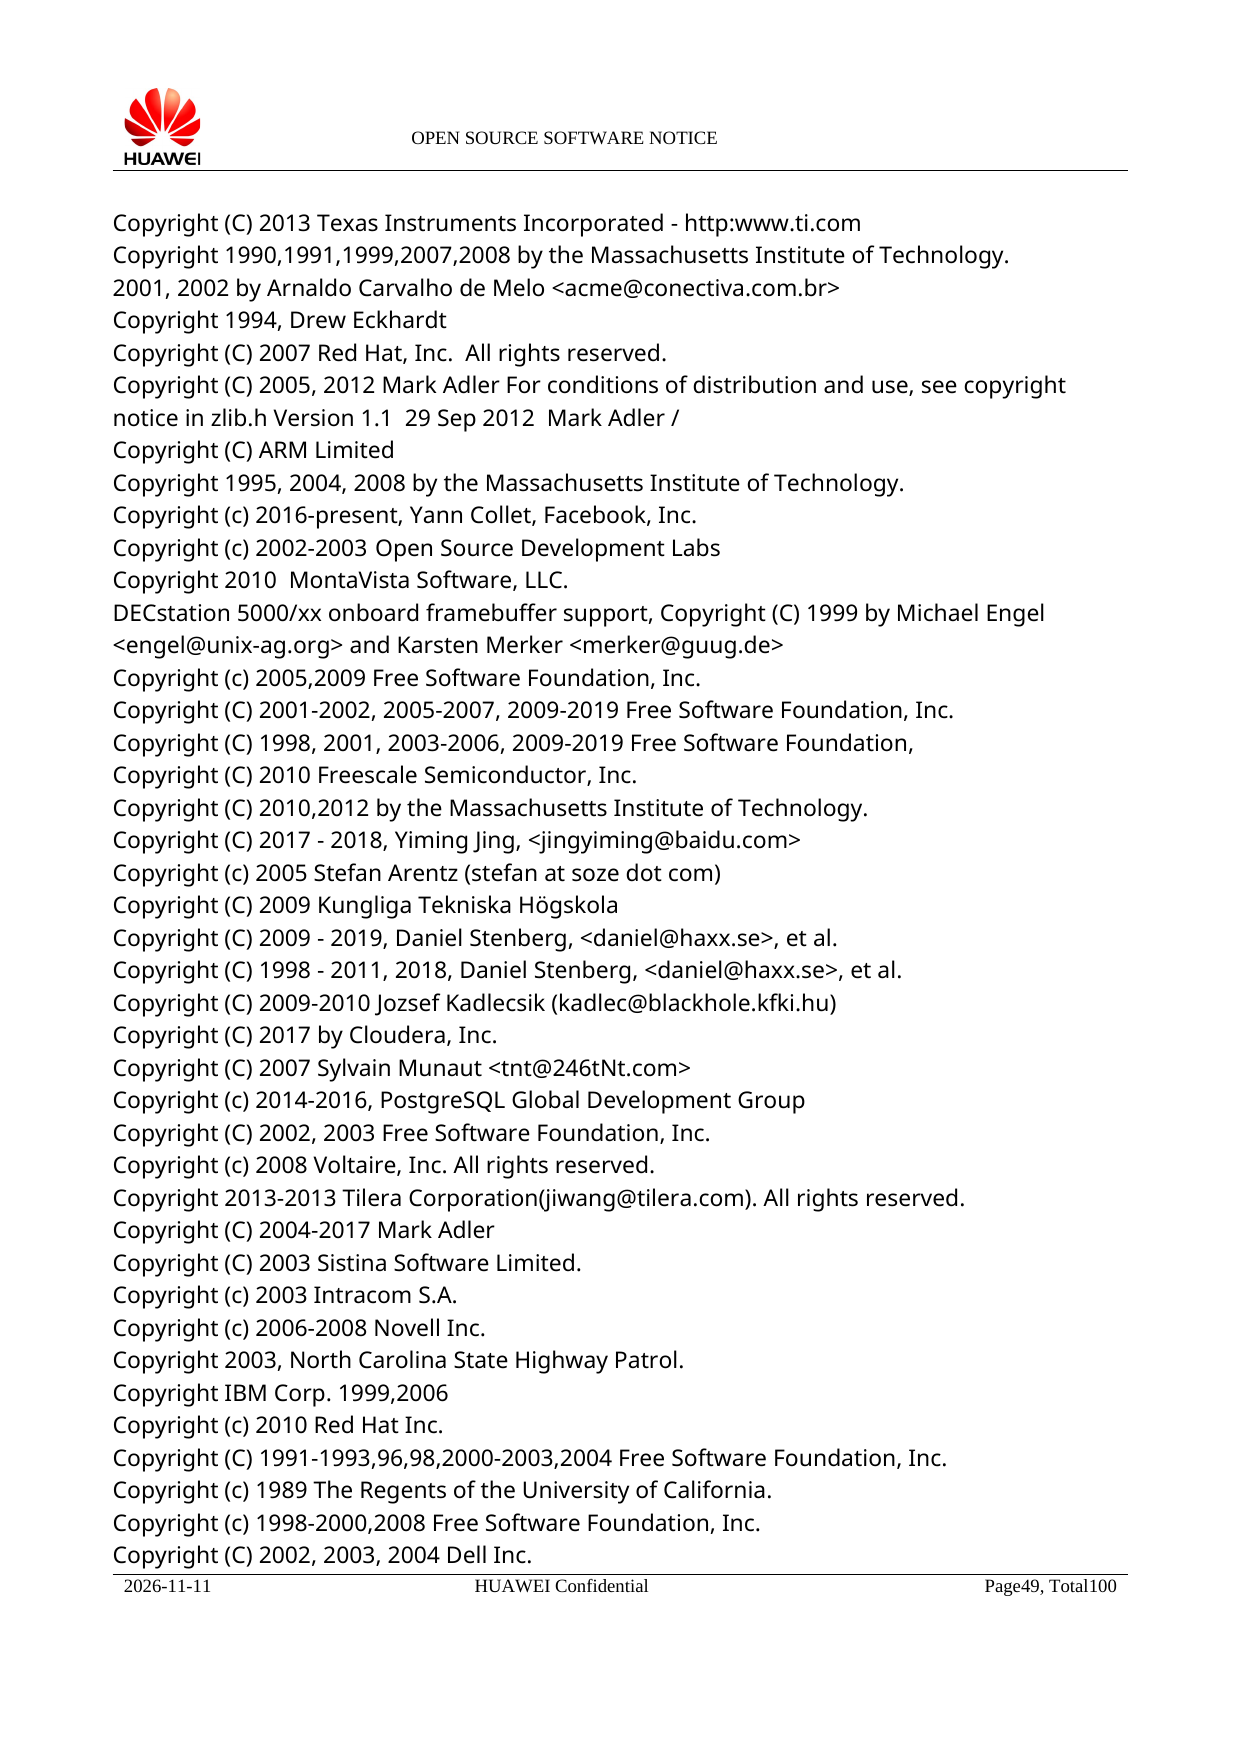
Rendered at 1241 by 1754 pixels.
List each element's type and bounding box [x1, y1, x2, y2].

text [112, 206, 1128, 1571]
picture [124, 88, 201, 165]
